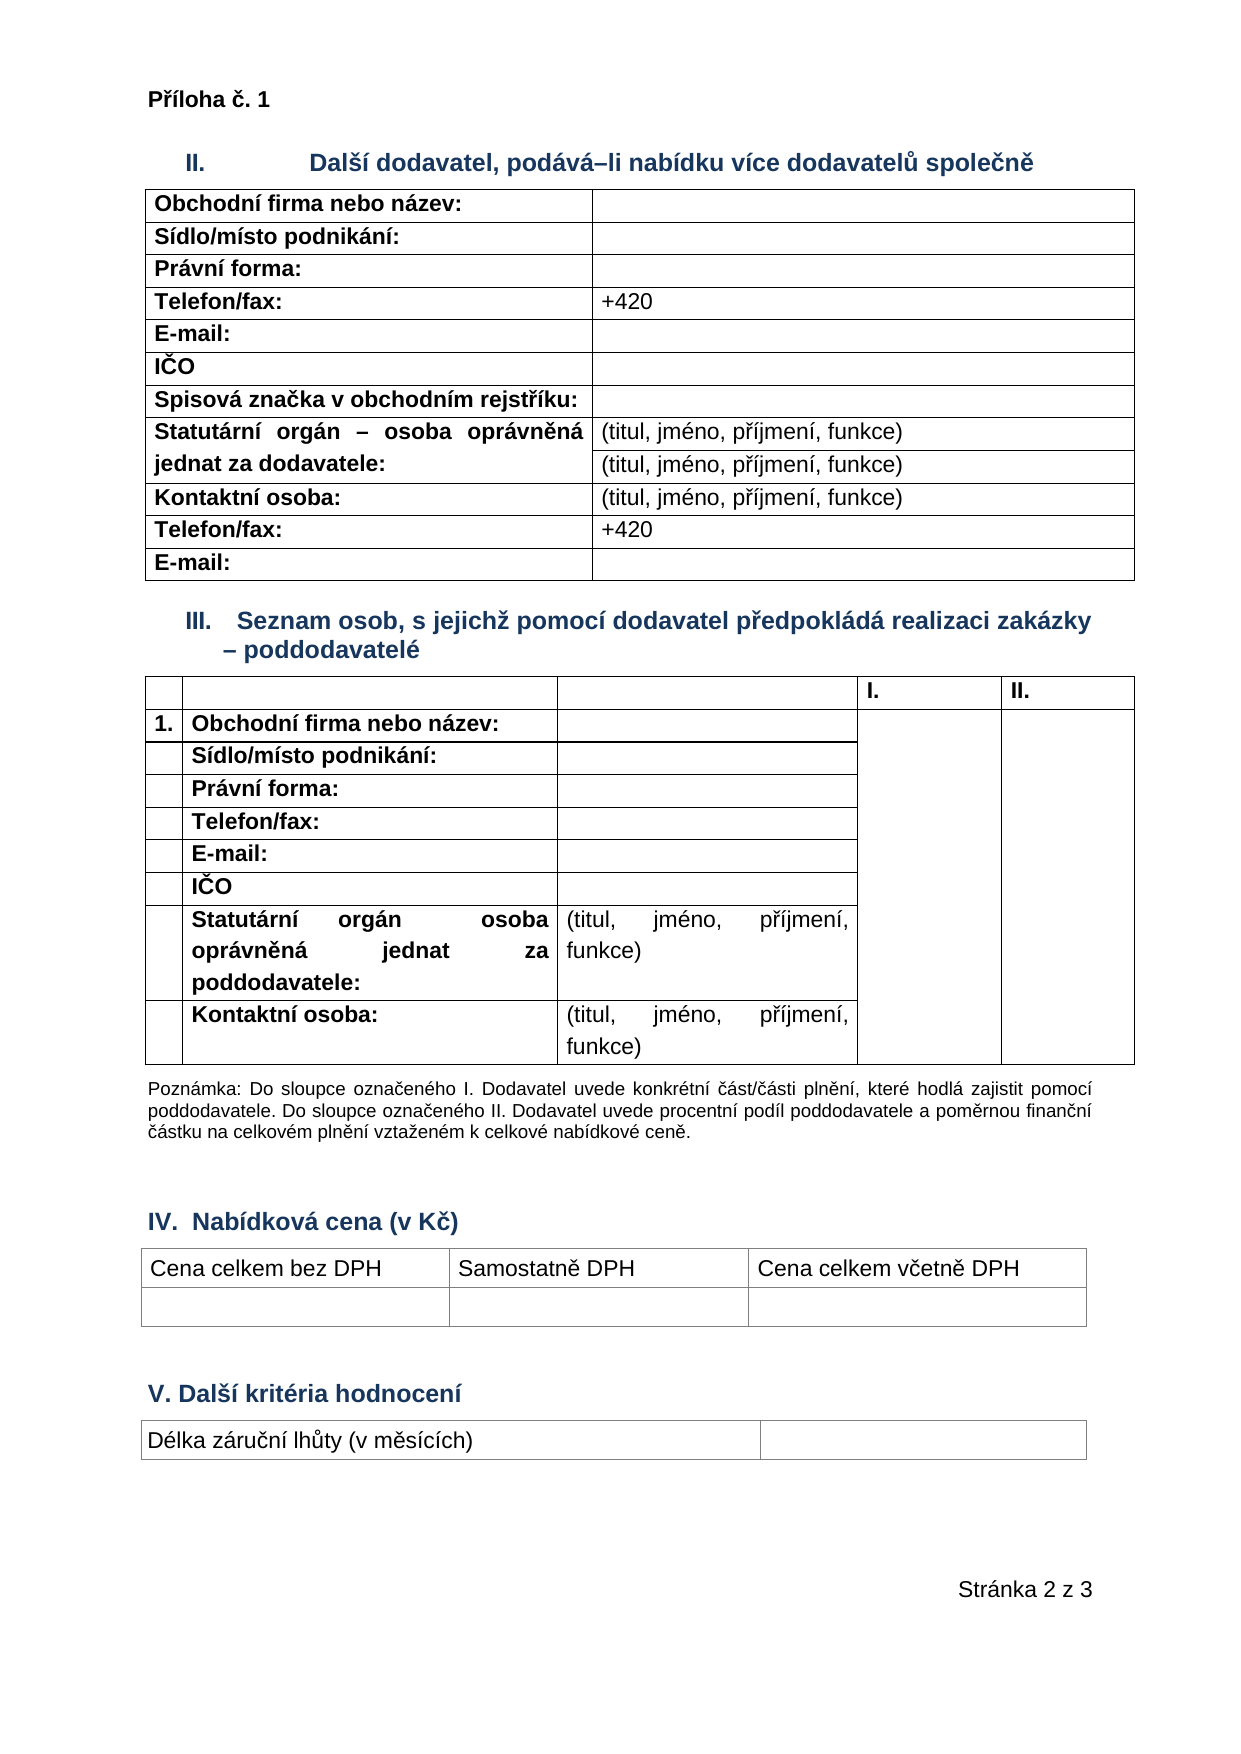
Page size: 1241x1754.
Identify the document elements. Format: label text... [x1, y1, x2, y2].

table_cell (titul, jméno, příjmení, funkce) [593, 484, 1134, 515]
table_cell [749, 1288, 1086, 1326]
table_cell [593, 255, 1134, 287]
table_cell Telefon/fax: [146, 288, 592, 319]
table_cell Statutární orgán – osoba oprávněná jednat za dodavatele: [146, 418, 592, 482]
table_header Obchodní firma nebo název: [146, 190, 592, 222]
table_cell IČO [146, 353, 592, 384]
table_cell +420 [593, 516, 1134, 548]
table_cell [593, 320, 1134, 352]
table_cell [558, 710, 857, 741]
table_cell Právní forma: [183, 775, 557, 807]
table_header [558, 677, 857, 709]
table_header Samostatně DPH [450, 1249, 748, 1287]
table_header Délka záruční lhůty (v měsících) [142, 1421, 760, 1459]
table_cell [593, 386, 1134, 417]
text V. Další kritéria hodnocení [148, 1379, 1093, 1407]
table_cell +420 [593, 288, 1134, 319]
table_cell E-mail: [146, 320, 592, 352]
table_cell [146, 840, 182, 872]
table_cell (titul, jméno, příjmení, funkce) [593, 451, 1134, 482]
table_cell Statutární orgán osoba oprávněná jednat za poddodavatele: [183, 906, 557, 1000]
table_cell [593, 223, 1134, 254]
table_cell [146, 906, 182, 1000]
table_header Cena celkem bez DPH [142, 1249, 449, 1287]
table_header Cena celkem včetně DPH [749, 1249, 1086, 1287]
table_header [761, 1421, 1086, 1459]
table_cell [558, 840, 857, 872]
table_cell [146, 808, 182, 839]
table_cell [142, 1288, 449, 1326]
table_cell 1. [146, 710, 182, 741]
table_cell [146, 743, 182, 774]
table_cell (titul, jméno, příjmení, funkce) [593, 418, 1134, 450]
table_header I. [858, 677, 1001, 709]
table_header [593, 190, 1134, 222]
table_header II. [1002, 677, 1134, 709]
table_cell Telefon/fax: [146, 516, 592, 548]
table_cell [1002, 710, 1134, 1064]
table_header [183, 677, 557, 709]
text Poznámka: Do sloupce označeného I. Dodavatel uvede konkrétní část/části plnění, které hodlá zajistit pomocí poddodavatele. Do sloupce označeného II. Dodavatel uvede procentní podíl poddodavatele a poměrnou finanční částku na celkovém plnění vztaženém k celkové nabídkové ceně. [148, 1078, 1093, 1143]
table_cell IČO [183, 873, 557, 904]
table_cell (titul, jméno, příjmení, funkce) [558, 906, 857, 1000]
table_cell Obchodní firma nebo název: [183, 710, 557, 741]
table_header [146, 677, 182, 709]
table_cell [450, 1288, 748, 1326]
table_cell [858, 710, 1001, 1064]
table_cell Spisová značka v obchodním rejstříku: [146, 386, 592, 417]
table_cell [593, 549, 1134, 580]
subtitle Další dodavatel, podává–li nabídku více dodavatelů společně [185, 148, 1093, 176]
table_cell [146, 775, 182, 807]
table_cell [146, 873, 182, 904]
table_cell E-mail: [146, 549, 592, 580]
table_cell Právní forma: [146, 255, 592, 287]
table_cell Kontaktní osoba: [183, 1001, 557, 1064]
table_cell [593, 353, 1134, 384]
table_cell Kontaktní osoba: [146, 484, 592, 515]
table_cell [146, 1001, 182, 1064]
table_cell [558, 775, 857, 807]
subtitle Seznam osob, s jejichž pomocí dodavatel předpokládá realizaci zakázky – poddodavatelé [185, 606, 1093, 664]
table_cell Sídlo/místo podnikání: [146, 223, 592, 254]
text IV. Nabídková cena (v Kč) [148, 1206, 1093, 1235]
table_cell [558, 808, 857, 839]
table_cell E-mail: [183, 840, 557, 872]
table_cell [558, 743, 857, 774]
table_cell Sídlo/místo podnikání: [183, 743, 557, 774]
table_cell Telefon/fax: [183, 808, 557, 839]
table_cell (titul, jméno, příjmení, funkce) [558, 1001, 857, 1064]
table_cell [558, 873, 857, 904]
